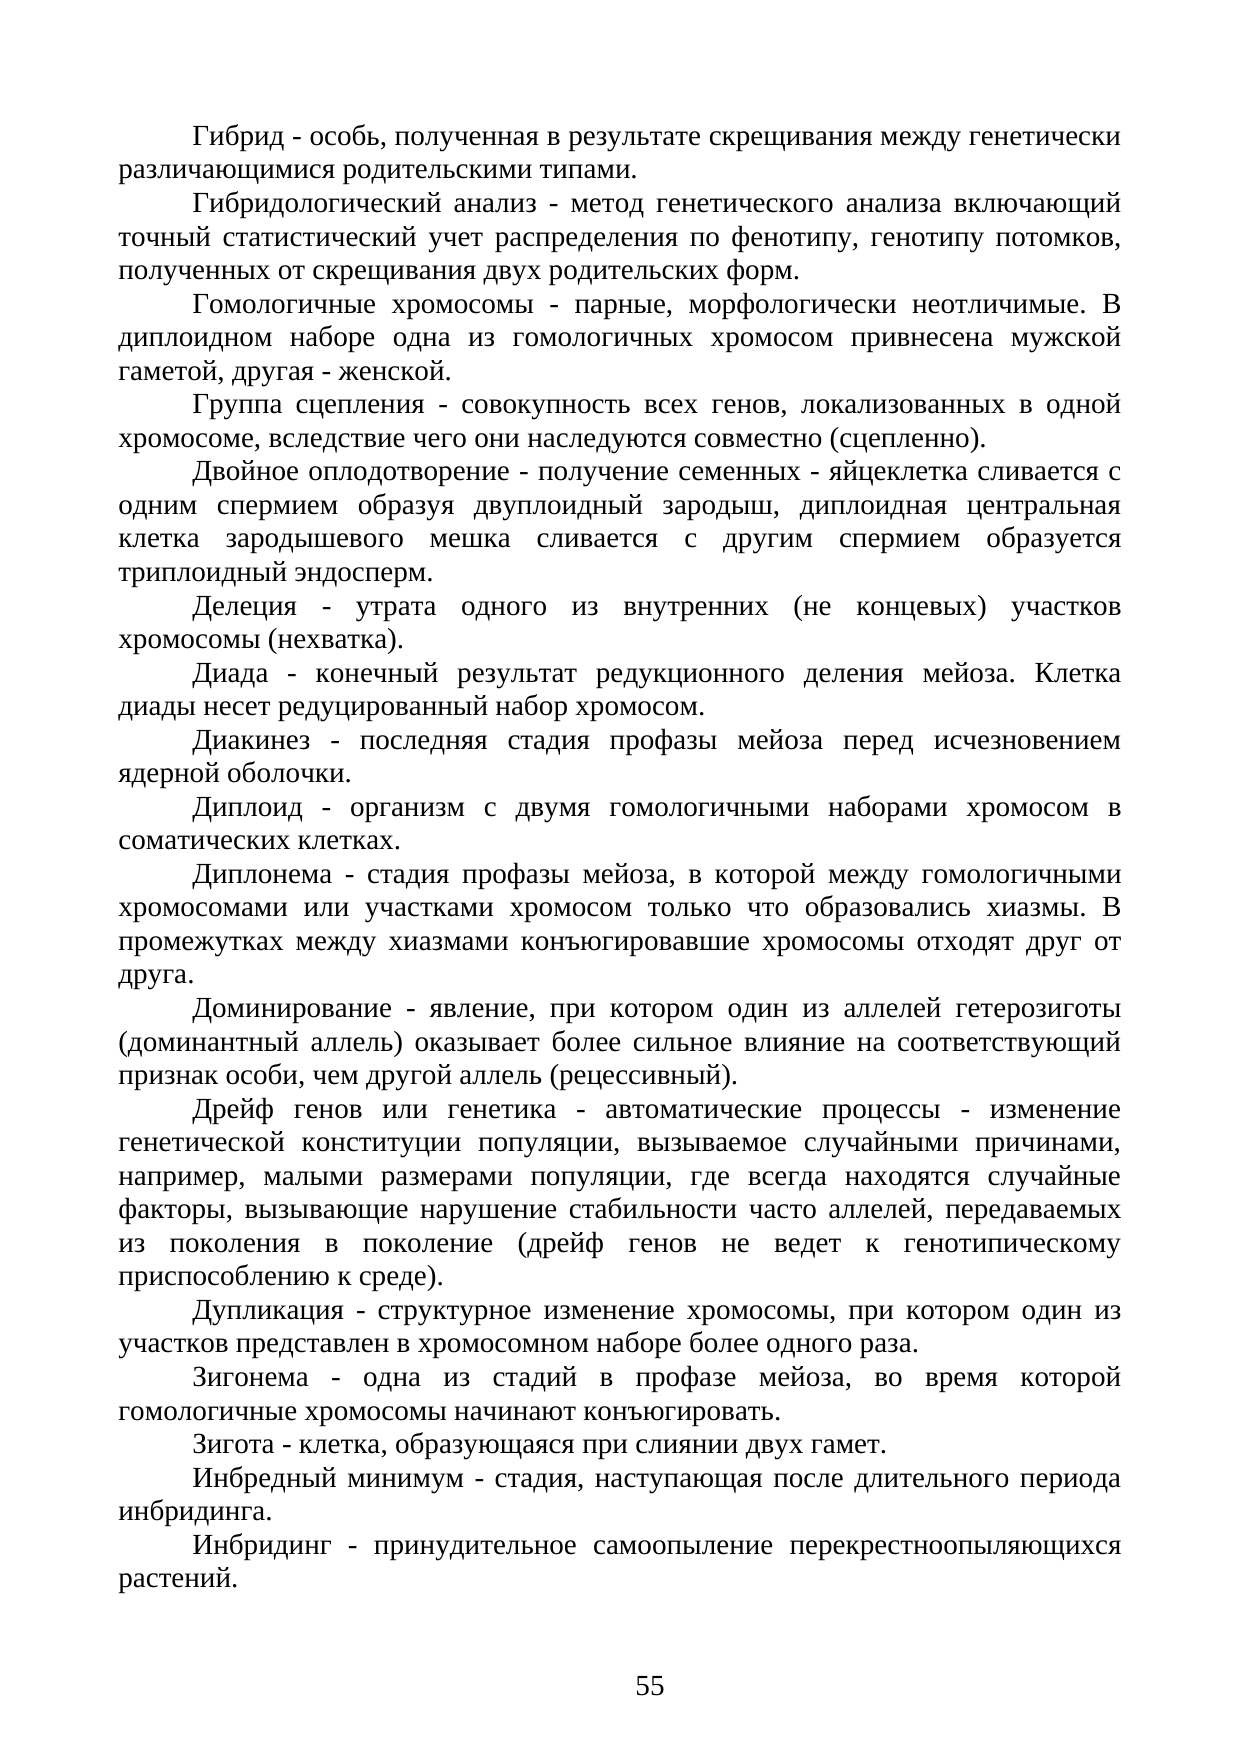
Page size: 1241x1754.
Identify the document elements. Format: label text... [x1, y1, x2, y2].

text Зигота - клетка, образующаяся при слиянии двух гамет. [118, 1426, 1122, 1460]
text Зигонема - одна из стадий в профазе мейоза, во время которой гомологичные хромосомы начинают конъюгировать. [118, 1359, 1122, 1426]
text Доминирование - явление, при котором один из аллелей гетерозиготы (доминантный аллель) оказывает более сильное влияние на соответствующий признак особи, чем другой аллель (рецессивный). [118, 990, 1122, 1091]
text Гибрид - особь, полученная в результате скрещивания между генетически различающимися родительскими типами. [118, 118, 1122, 185]
text Инбредный минимум - стадия, наступающая после длительного периода инбридинга. [118, 1460, 1122, 1527]
text Диакинез - последняя стадия профазы мейоза перед исчезновением ядерной оболочки. [118, 722, 1122, 789]
text Диплонема - стадия профазы мейоза, в которой между гомологичными хромосомами или участками хромосом только что образовались хиазмы. В промежутках между хиазмами конъюгировавшие хромосомы отходят друг от друга. [118, 856, 1122, 990]
text Гомологичные хромосомы - парные, морфологически неотличимые. В диплоидном наборе одна из гомологичных хромосом привнесена мужской гаметой, другая - женской. [118, 286, 1122, 386]
text Дрейф генов или генетика - автоматические процессы - изменение генетической конституции популяции, вызываемое случайными причинами, например, малыми размерами популяции, где всегда находятся случайные факторы, вызывающие нарушение стабильности часто аллелей, передаваемых из поколения в поколение (дрейф генов не ведет к генотипическому приспособлению к среде). [118, 1091, 1122, 1292]
text Делеция - утрата одного из внутренних (не концевых) участков хромосомы (нехватка). [118, 588, 1122, 655]
text Гибридологический анализ - метод генетического анализа включающий точный статистический учет распределения по фенотипу, генотипу потомков, полученных от скрещивания двух родительских форм. [118, 185, 1122, 286]
text Дупликация - структурное изменение хромосомы, при котором один из участков представлен в хромосомном наборе более одного раза. [118, 1292, 1122, 1359]
text Группа сцепления - совокупность всех генов, локализованных в одной хромосоме, вследствие чего они наследуются совместно (сцепленно). [118, 386, 1122, 453]
text Двойное оплодотворение - получение семенных - яйцеклетка сливается с одним спермием образуя двуплоидный зародыш, диплоидная центральная клетка зародышевого мешка сливается с другим спермием образуется триплоидный эндосперм. [118, 453, 1122, 588]
text Диада - конечный результат редукционного деления мейоза. Клетка диады несет редуцированный набор хромосом. [118, 655, 1122, 722]
text Диплоид - организм с двумя гомологичными наборами хромосом в соматических клетках. [118, 789, 1122, 856]
text Инбридинг - принудительное самоопыление перекрестноопыляющихся растений. [118, 1527, 1122, 1594]
